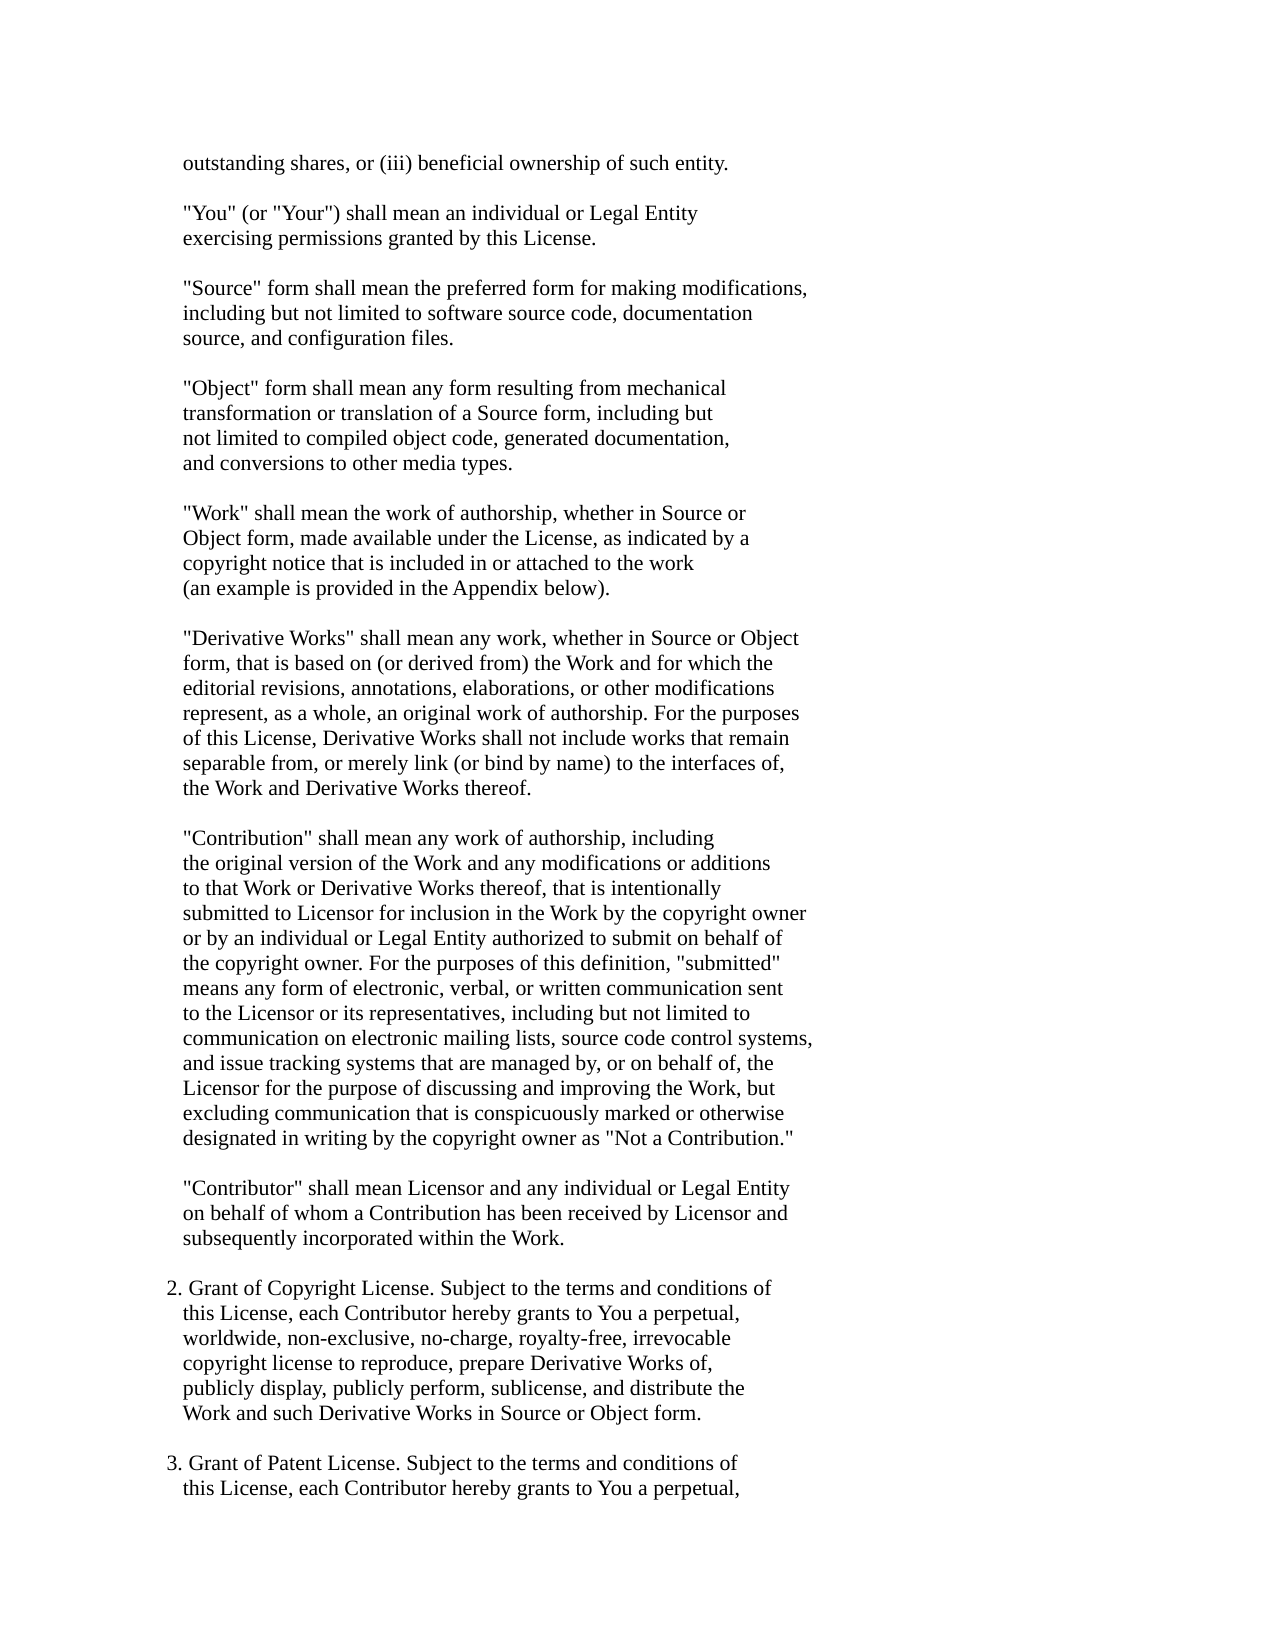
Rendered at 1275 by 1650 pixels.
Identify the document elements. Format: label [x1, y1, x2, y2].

text [150, 150, 1125, 1500]
